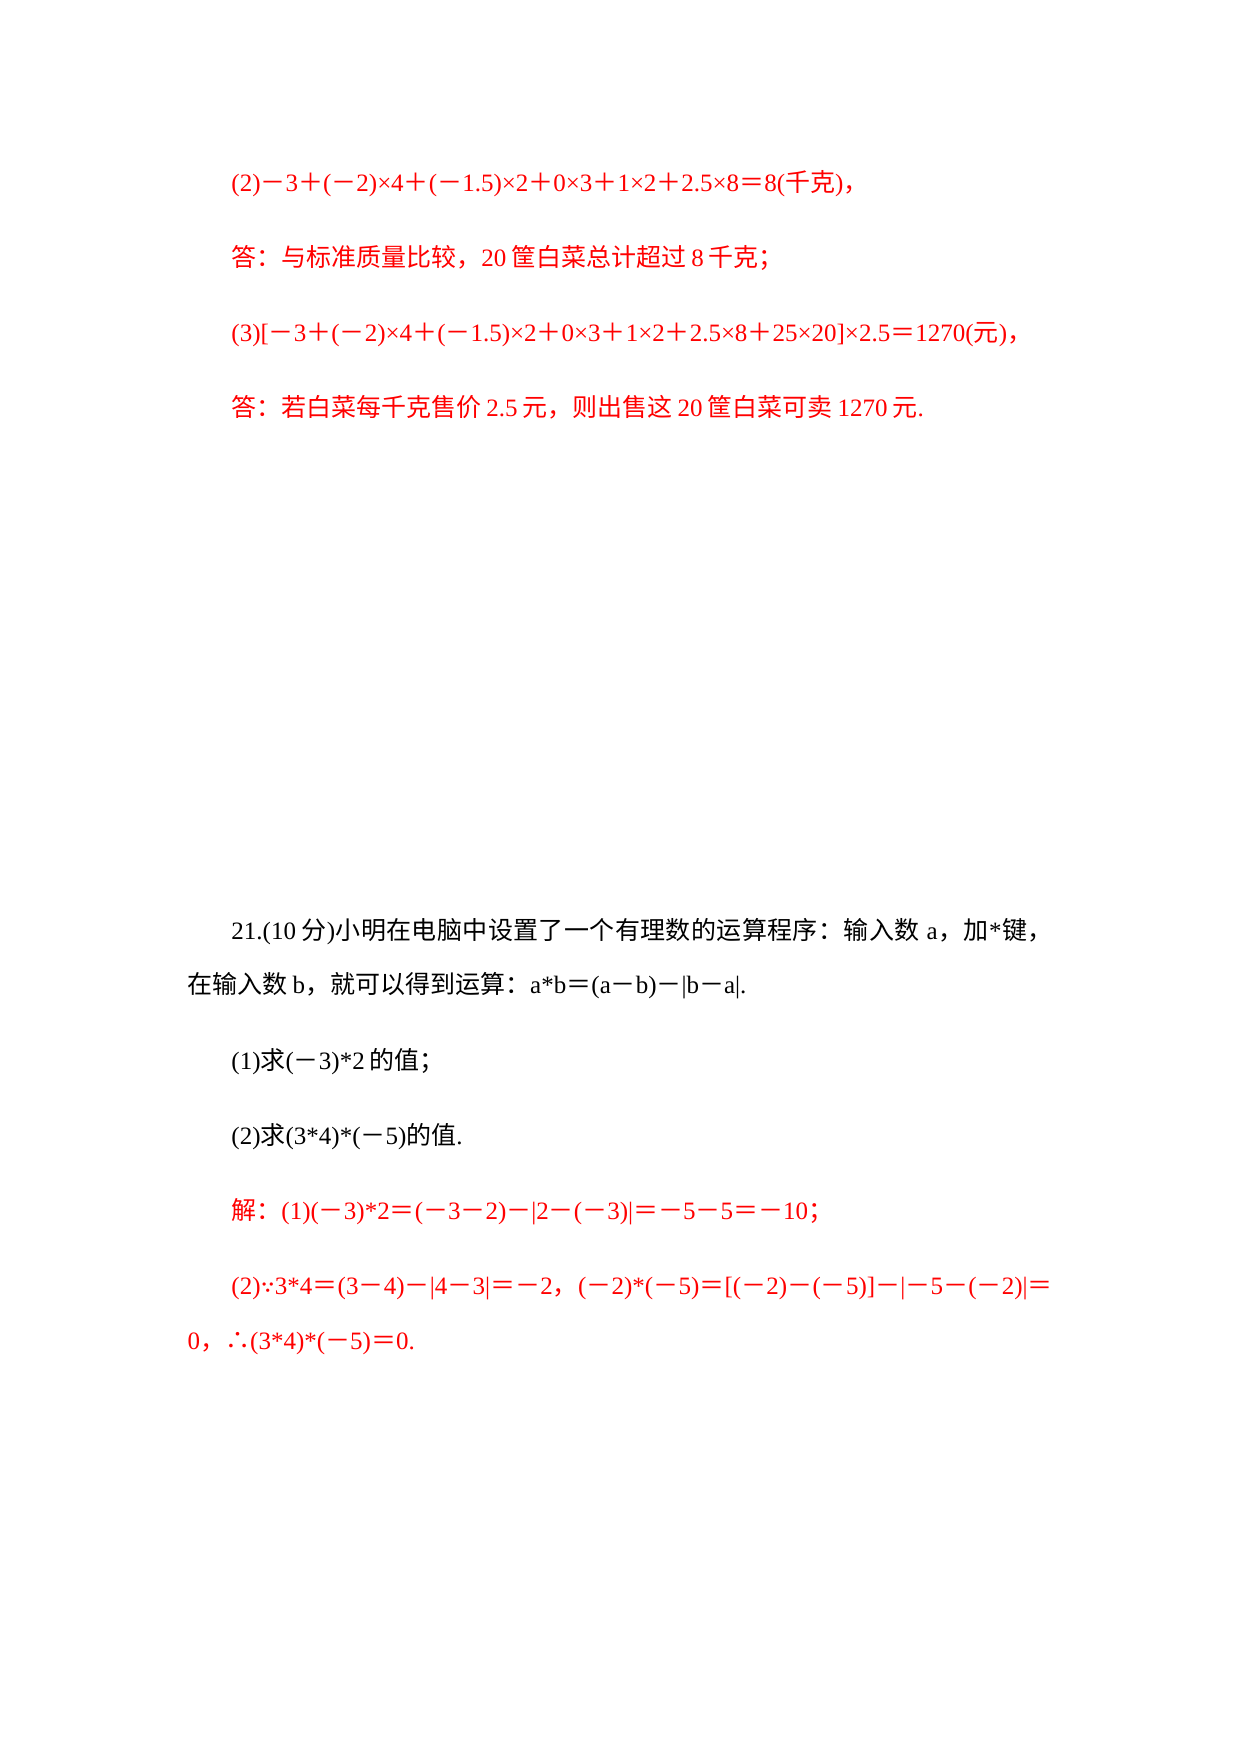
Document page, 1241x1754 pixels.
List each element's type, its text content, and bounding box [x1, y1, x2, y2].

text 解：(1)(－3)*2＝(－3－2)－|2－(－3)|＝－5－5＝－10； [187, 1191, 1053, 1227]
text (1)求(－3)*2的值； [187, 1040, 1053, 1076]
text 答：与标准质量比较，20筐白菜总计超过8千克； [187, 237, 1053, 273]
text (2)∵3*4＝(3－4)－|4－3|＝－2，(－2)*(－5)＝[(－2)－(－5)]－|－5－(－2)|＝0，∴(3*4)*(－5)＝0. [187, 1266, 1053, 1356]
text (3)[－3＋(－2)×4＋(－1.5)×2＋0×3＋1×2＋2.5×8＋25×20]×2.5＝1270(元)， [187, 312, 1053, 349]
text 21.(10分)小明在电脑中设置了一个有理数的运算程序：输入数a，加*键，在输入数b，就可以得到运算：a*b＝(a－b)－|b－a|. [187, 911, 1053, 1001]
text (2)－3＋(－2)×4＋(－1.5)×2＋0×3＋1×2＋2.5×8＝8(千克)， [187, 162, 1053, 198]
text 答：若白菜每千克售价2.5元，则出售这20筐白菜可卖1270元. [187, 388, 1053, 424]
text (2)求(3*4)*(－5)的值. [187, 1115, 1053, 1152]
